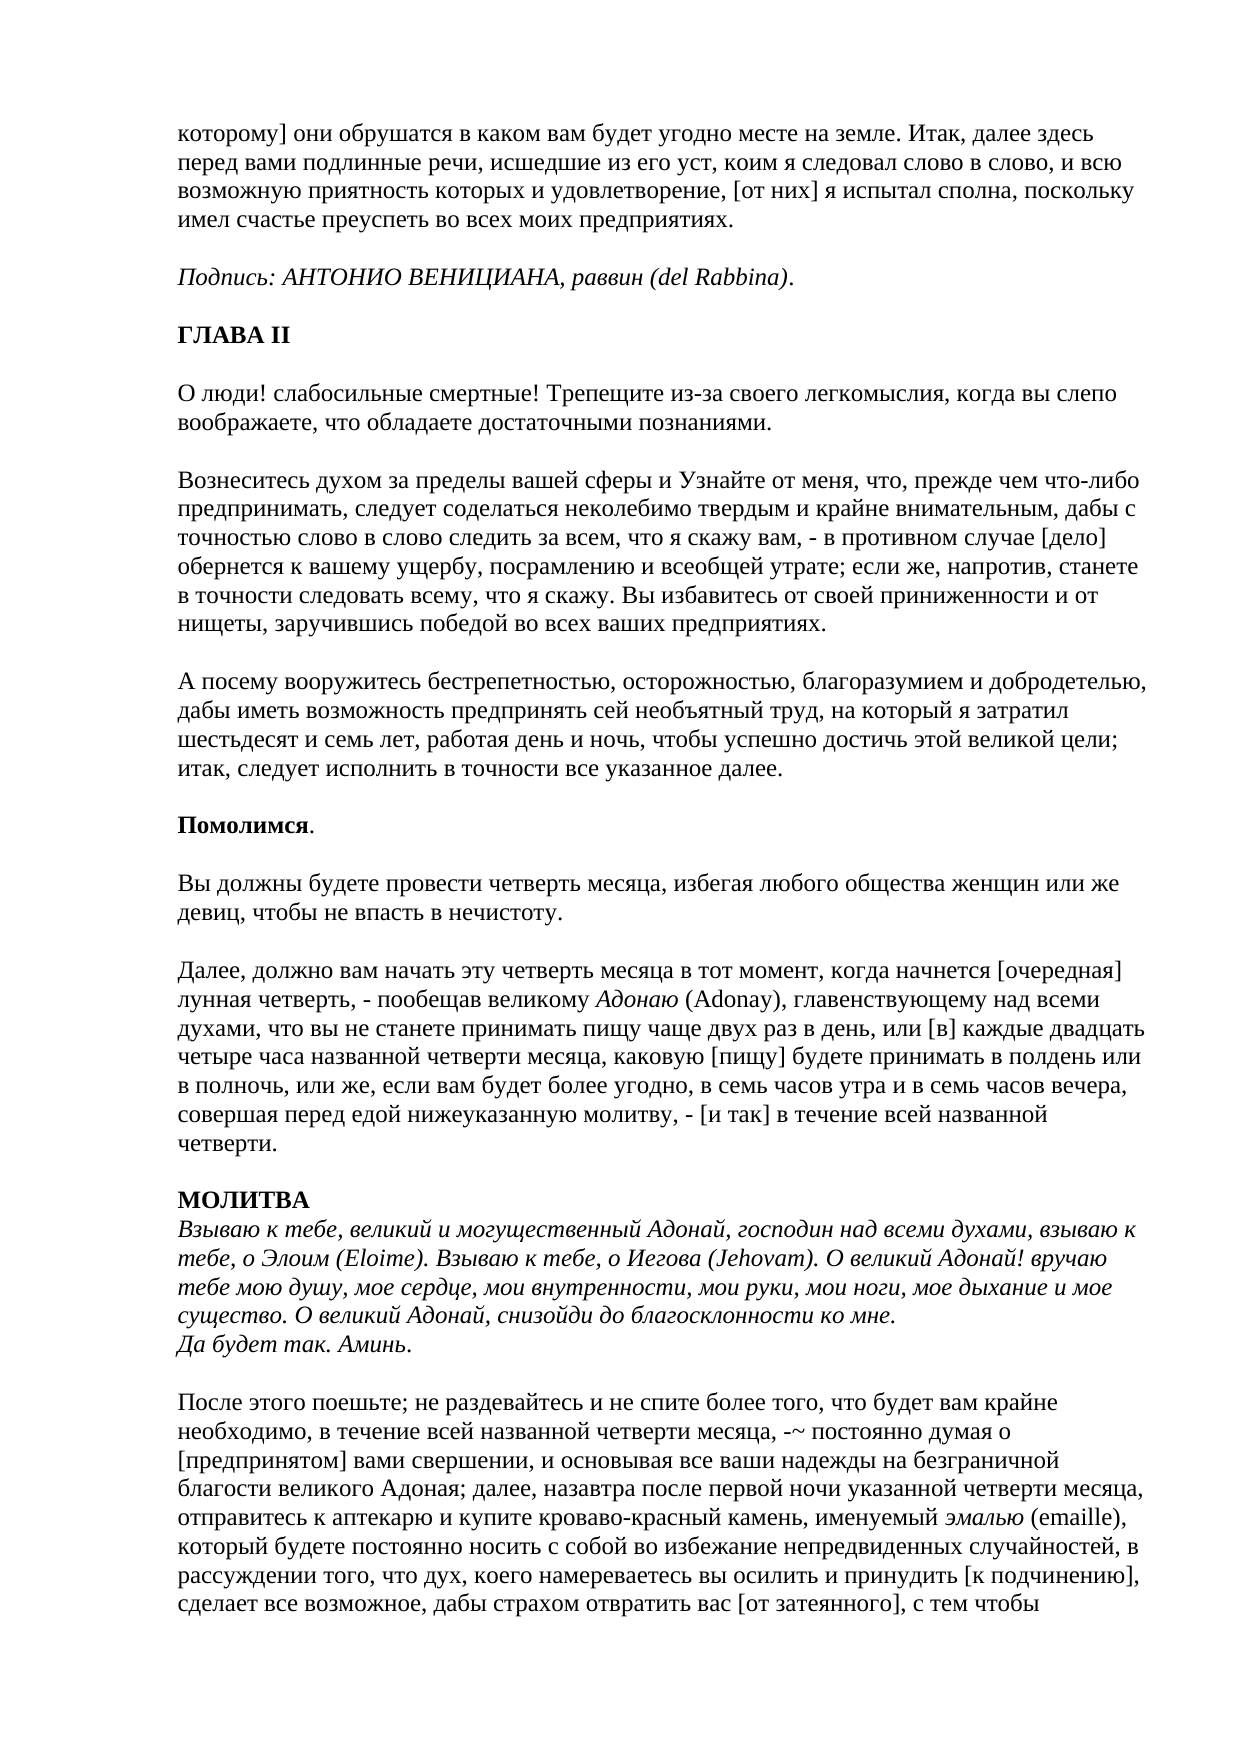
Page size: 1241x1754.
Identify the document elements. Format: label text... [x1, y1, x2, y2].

text Подпись: АНТОНИО ВЕНИЦИАНА, раввин (del Rabbina). [177, 262, 1152, 291]
text Помолимся. [177, 811, 1152, 839]
text О люди! слабосильные смертные! Трепещите из-за своего легкомыслия, когда вы слепо воображаете, что обладаете достаточными познаниями. [177, 378, 1152, 436]
text Вознеситесь духом за пределы вашей сферы и Узнайте от меня, что, прежде чем что-либо предпринимать, следует соделаться неколебимо твердым и крайне внимательным, дабы с точностью слово в слово следить за всем, что я скажу вам, - в противном случае [дело] обернется к вашему ущербу, посрамлению и всеобщей утрате; если же, напротив, станете в точности следовать всему, что я скажу. Вы избавитесь от своей приниженности и от нищеты, заручившись победой во всех ваших предприятиях. [177, 465, 1152, 637]
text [177, 1387, 1152, 1617]
text ГЛАВА II [177, 320, 1152, 349]
text А посему вооружитесь бестрепетностью, осторожностью, благоразумием и добродетелью, дабы иметь возможность предпринять сей необъятный труд, на который я затратил шестьдесят и семь лет, работая день и ночь, чтобы успешно достичь этой великой цели; итак, следует исполнить в точности все указанное далее. [177, 666, 1152, 781]
text МОЛИТВА Взываю к тебе, великий и могущественный Адонай, господин над всеми духами, взываю к тебе, о Элоим (Eloime). Взываю к тебе, о Иегова (Jehovam). О великий Адонай! вручаю тебе мою душу, мое сердце, мои внутренности, мои руки, мои ноги, мое дыхание и мое существо. О великий Адонай, снизойди до благосклонности ко мне. Да будет так. Аминь. [177, 1186, 1152, 1358]
text Далее, должно вам начать эту четверть месяца в тот момент, когда начнется [очередная] лунная четверть, - пообещав великому Адонаю (Adonay), главенствующему над всеми духами, что вы не станете принимать пищу чаще двух раз в день, или [в] каждые двадцать четыре часа названной четверти месяца, каковую [пищу] будете принимать в полдень или в полночь, или же, если вам будет более угодно, в семь часов утра и в семь часов вечера, совершая перед едой нижеуказанную молитву, - [и так] в течение всей названной четверти. [177, 955, 1152, 1156]
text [177, 118, 1152, 233]
text Вы должны будете провести четверть месяца, избегая любого общества женщин или же девиц, чтобы не впасть в нечистоту. [177, 868, 1152, 926]
